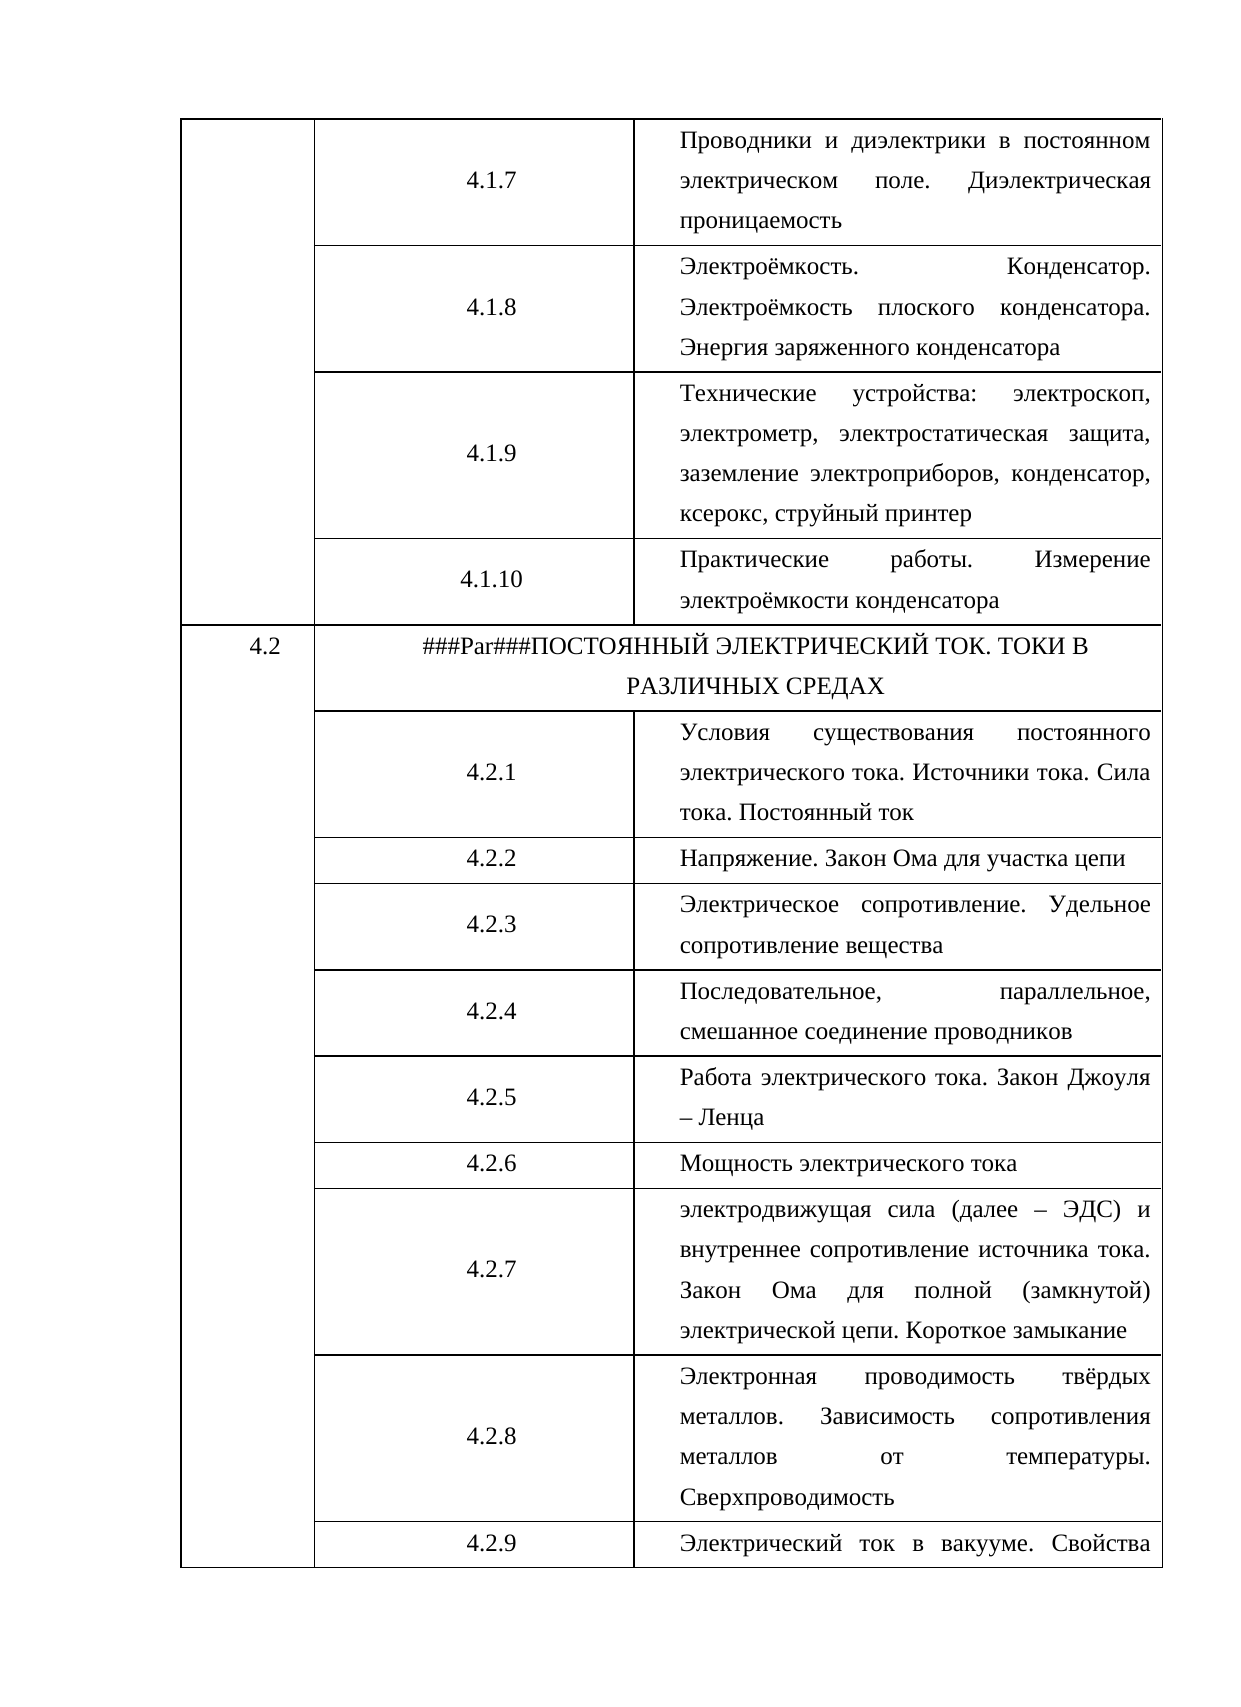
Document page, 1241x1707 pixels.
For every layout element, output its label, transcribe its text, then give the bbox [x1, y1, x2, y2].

table_cell 4.2.7 [315, 1189, 633, 1354]
table_cell ###Par###ПОСТОЯННЫЙ ЭЛЕКТРИЧЕСКИЙ ТОК. ТОКИ В РАЗЛИЧНЫХ СРЕДАХ [315, 624, 1162, 710]
table_cell Условия существования постоянного электрического тока. Источники тока. Сила тока. Постоянный ток [635, 710, 1162, 837]
table_cell 4.2.2 [315, 838, 633, 883]
table_cell 4.2.3 [315, 884, 633, 969]
table_cell 4.1.9 [315, 373, 633, 538]
table_cell 4.1.8 [315, 246, 633, 371]
table_cell Практические работы. Измерение электроёмкости конденсатора [635, 538, 1162, 624]
table_cell электродвижущая сила (далее – ЭДС) и внутреннее сопротивление источника тока. Закон Ома для полной (замкнутой) электрической цепи. Короткое замыкание [635, 1188, 1162, 1354]
table_cell Электронная проводимость твёрдых металлов. Зависимость сопротивления металлов от температуры. Сверхпроводимость [635, 1354, 1162, 1521]
table_cell 4.2.4 [315, 971, 633, 1055]
table_cell Технические устройства: электроскоп, электрометр, электростатическая защита, заземление электроприборов, конденсатор, ксерокс, струйный принтер [635, 371, 1162, 538]
table_cell 4.2.6 [315, 1143, 633, 1187]
table_cell Электрическое сопротивление. Удельное сопротивление вещества [635, 883, 1162, 969]
table_cell Электроёмкость. Конденсатор. Электроёмкость плоского конденсатора. Энергия заряженного конденсатора [635, 245, 1162, 371]
table_cell 4.2.1 [315, 712, 633, 837]
table_cell Напряжение. Закон Ома для участка цепи [635, 837, 1162, 883]
table_cell 4.2.8 [315, 1356, 633, 1521]
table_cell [635, 1521, 1162, 1567]
table_cell 4.1.10 [315, 539, 633, 624]
table_cell Проводники и диэлектрики в постоянном электрическом поле. Диэлектрическая проницаемость [635, 118, 1162, 244]
table_cell Мощность электрического тока [635, 1141, 1162, 1187]
table_cell Последовательное, параллельное, смешанное соединение проводников [635, 969, 1162, 1055]
table_cell Работа электрического тока. Закон Джоуля – Ленца [635, 1055, 1162, 1141]
table_cell 4.1.7 [315, 120, 633, 244]
table_cell 4.2.5 [315, 1057, 633, 1141]
table_cell 4.2.9 [315, 1522, 633, 1567]
table_cell 4.2 [182, 626, 314, 1567]
